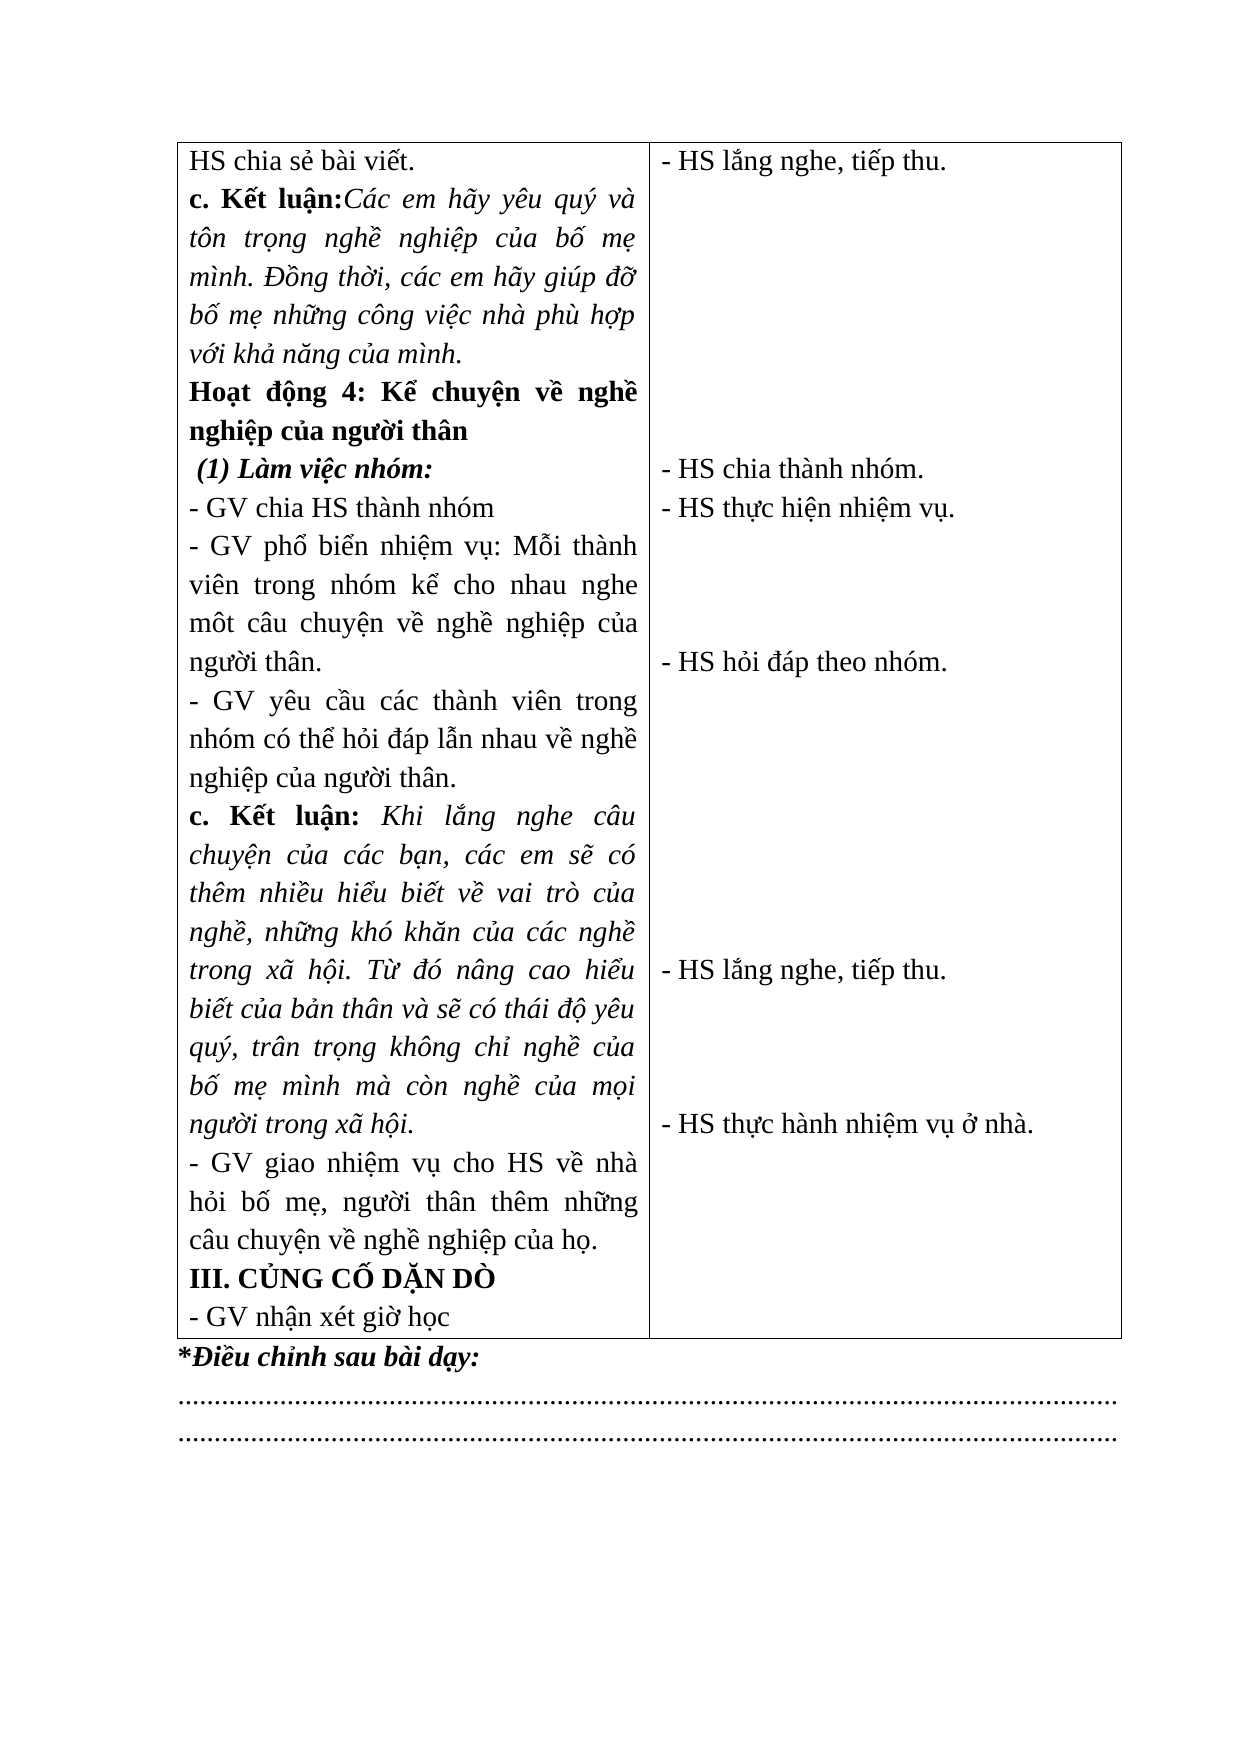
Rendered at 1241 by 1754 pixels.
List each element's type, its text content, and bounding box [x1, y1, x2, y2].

text ................................................................................................................................. [177, 1414, 1152, 1447]
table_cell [650, 143, 1121, 1338]
text *Điều chỉnh sau bài dạy: [177, 1339, 1152, 1372]
text ................................................................................................................................. [177, 1377, 1152, 1411]
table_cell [178, 143, 649, 1338]
